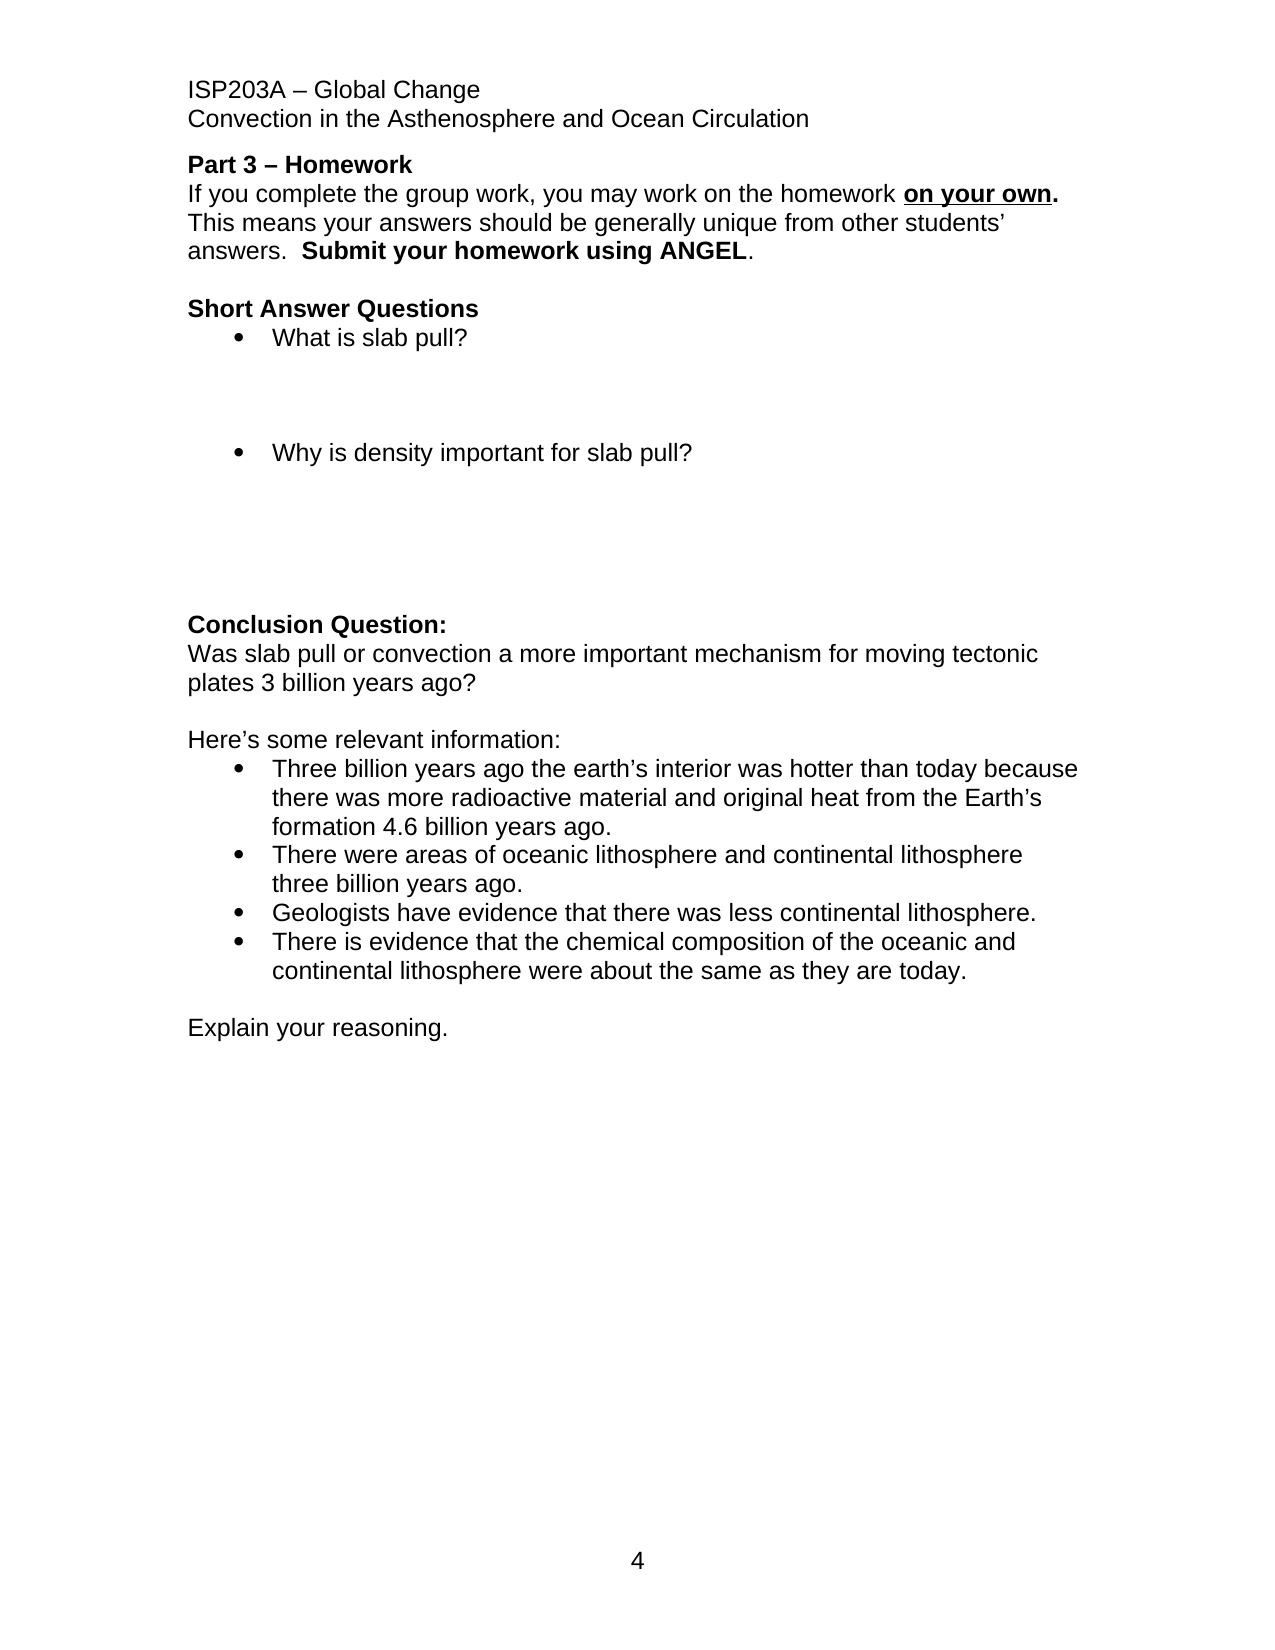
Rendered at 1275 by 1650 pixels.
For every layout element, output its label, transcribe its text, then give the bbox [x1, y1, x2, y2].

text Explain your reasoning. [187, 1013, 1087, 1042]
text If you complete the group work, you may work on the homework on your own. This means your answers should be generally unique from other students’ answers. Submit your homework using ANGEL. [187, 179, 1087, 265]
text Conclusion Question: [187, 610, 1087, 639]
text Was slab pull or convection a more important mechanism for moving tectonic plates 3 billion years ago? [187, 639, 1087, 696]
text Short Answer Questions [187, 294, 1087, 322]
list Geologists have evidence that there was less continental lithosphere. [234, 898, 1087, 927]
list Why is density important for slab pull? [234, 438, 1087, 466]
list There is evidence that the chemical composition of the oceanic and continental lithosphere were about the same as they are today. [234, 927, 1087, 984]
list Three billion years ago the earth’s interior was hotter than today because there was more radioactive material and original heat from the Earth’s formation 4.6 billion years ago. [234, 754, 1087, 840]
list What is slab pull? [234, 322, 1087, 351]
text Here’s some relevant information: [187, 725, 1087, 754]
list There were areas of oceanic lithosphere and continental lithosphere three billion years ago. [234, 840, 1087, 898]
text Part 3 – Homework [187, 150, 1087, 179]
